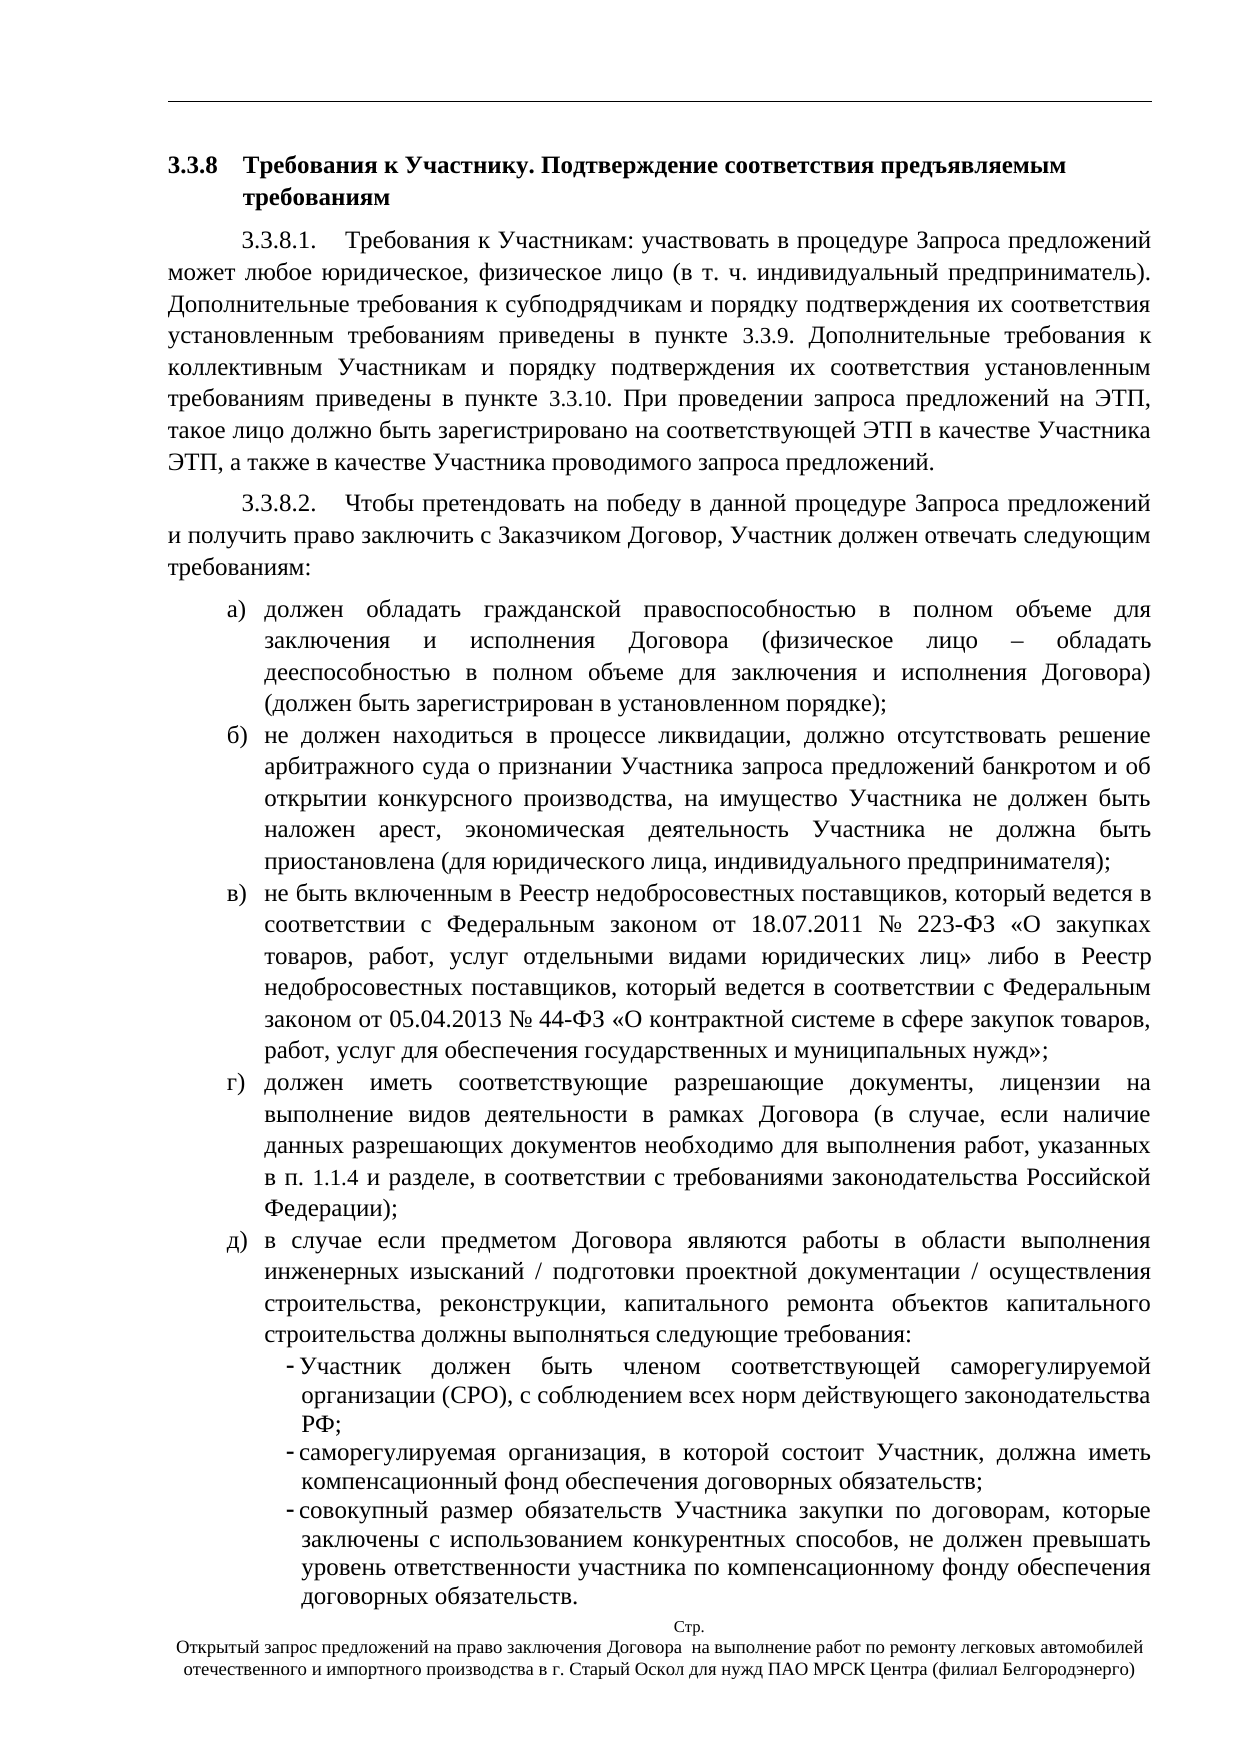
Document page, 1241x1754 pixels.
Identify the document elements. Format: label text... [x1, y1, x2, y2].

list Чтобы претендовать на победу в данной процедуре Запроса предложений и получить право заключить с Заказчиком Договор, Участник должен отвечать следующим требованиям: [168, 488, 1152, 580]
list саморегулируемая организация, в которой состоит Участник, должна иметь компенсационный фонд обеспечения договорных обязательств; [286, 1437, 1152, 1495]
list должен иметь соответствующие разрешающие документы, лицензии на выполнение видов деятельности в рамках Договора (в случае, если наличие данных разрешающих документов необходимо для выполнения работ, указанных в п. 1.1.4 и разделе, в соответствии с требованиями законодательства Российской Федерации); [227, 1067, 1152, 1222]
list не должен находиться в процессе ликвидации, должно отсутствовать решение арбитражного суда о признании Участника запроса предложений банкротом и об открытии конкурсного производства, на имущество Участника не должен быть наложен арест, экономическая деятельность Участника не должна быть приостановлена (для юридического лица, индивидуального предпринимателя); [227, 720, 1152, 875]
list Участник должен быть членом соответствующей саморегулируемой организации (СРО), с соблюдением всех норм действующего законодательства РФ; [286, 1351, 1152, 1437]
list не быть включенным в Реестр недобросовестных поставщиков, который ведется в соответствии с Федеральным законом от 18.07.2011 № 223-ФЗ «О закупках товаров, работ, услуг отдельными видами юридических лиц» либо в Реестр недобросовестных поставщиков, который ведется в соответствии с Федеральным законом от 05.04.2013 № 44-ФЗ «О контрактной системе в сфере закупок товаров, работ, услуг для обеспечения государственных и муниципальных нужд»; [227, 878, 1152, 1064]
list совокупный размер обязательств Участника закупки по договорам, которые заключены с использованием конкурентных способов, не должен превышать уровень ответственности участника по компенсационному фонду обеспечения договорных обязательств. [286, 1495, 1152, 1610]
list Требования к Участникам: участвовать в процедуре Запроса предложений может любое юридическое, физическое лицо (в т. ч. индивидуальный предприниматель). Дополнительные требования к субподрядчикам и порядку подтверждения их соответствия установленным требованиям приведены в пункте 3.3.9. Дополнительные требования к коллективным Участникам и порядку подтверждения их соответствия установленным требованиям приведены в пункте 3.3.10. При проведении запроса предложений на ЭТП, такое лицо должно быть зарегистрировано на соответствующей ЭТП в качестве Участника ЭТП, а также в качестве Участника проводимого запроса предложений. [168, 226, 1152, 475]
list должен обладать гражданской правоспособностью в полном объеме для заключения и исполнения Договора (физическое лицо – обладать дееспособностью в полном объеме для заключения и исполнения Договора) (должен быть зарегистрирован в установленном порядке); [227, 594, 1152, 717]
list в случае если предметом Договора являются работы в области выполнения инженерных изысканий / подготовки проектной документации / осуществления строительства, реконструкции, капитального ремонта объектов капитального строительства должны выполняться следующие требования: [227, 1225, 1152, 1348]
subtitle Требования к Участнику. Подтверждение соответствия предъявляемым требованиям [168, 150, 1152, 210]
